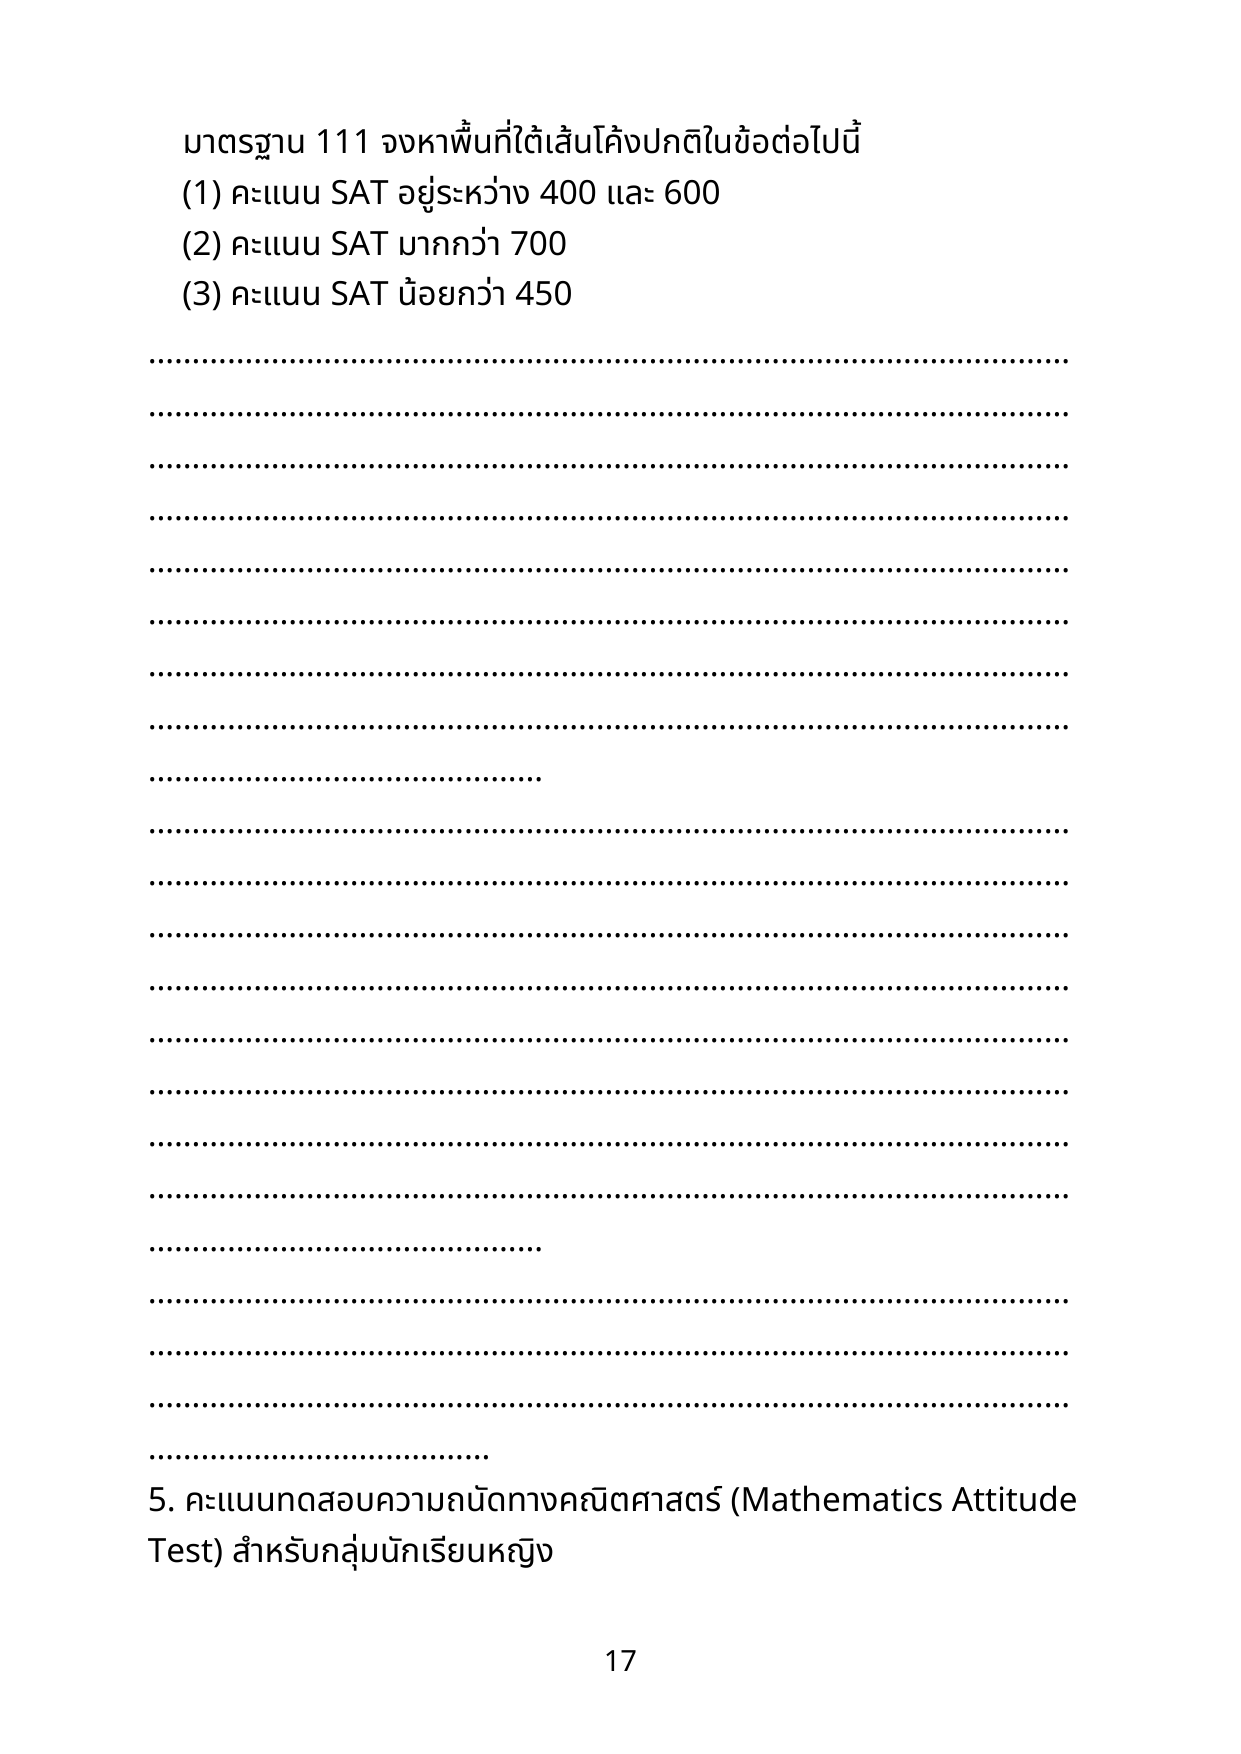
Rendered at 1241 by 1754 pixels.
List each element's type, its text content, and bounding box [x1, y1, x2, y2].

text (3) คะแนน SAT น้อยกว่า 450 [148, 270, 1092, 321]
text (2) คะแนน SAT มากกว่า 700 [148, 219, 1092, 270]
text ………………………………………………………………………………………………………………………………………………………………………………………………………………………………………………………………………………………………………………………………………………………………………………………………………………………………………………………………………………………………………………………………………………………………………………………………………………………………………………………………………………………………………………………………………………………………………………………………………………… [148, 328, 1092, 791]
text ………………………………………………………………………………………………………………………………………………………………………………………………………………………………………………………………………………………………………………………… [148, 1267, 1092, 1469]
text 5. คะแนนทดสอบความถนัดทางคณิตศาสตร์ (Mathematics Attitude Test) สำหรับกลุ่มนักเรียนหญิง [148, 1476, 1092, 1577]
text ………………………………………………………………………………………………………………………………………………………………………………………………………………………………………………………………………………………………………………………………………………………………………………………………………………………………………………………………………………………………………………………………………………………………………………………………………………………………………………………………………………………………………………………………………………………………………………………………………………… [148, 798, 1092, 1261]
text มาตรฐาน 111 จงหาพื้นที่ใต้เส้นโค้งปกติในข้อต่อไปนี้ [148, 118, 1092, 169]
text (1) คะแนน SAT อยู่ระหว่าง 400 และ 600 [148, 169, 1092, 219]
